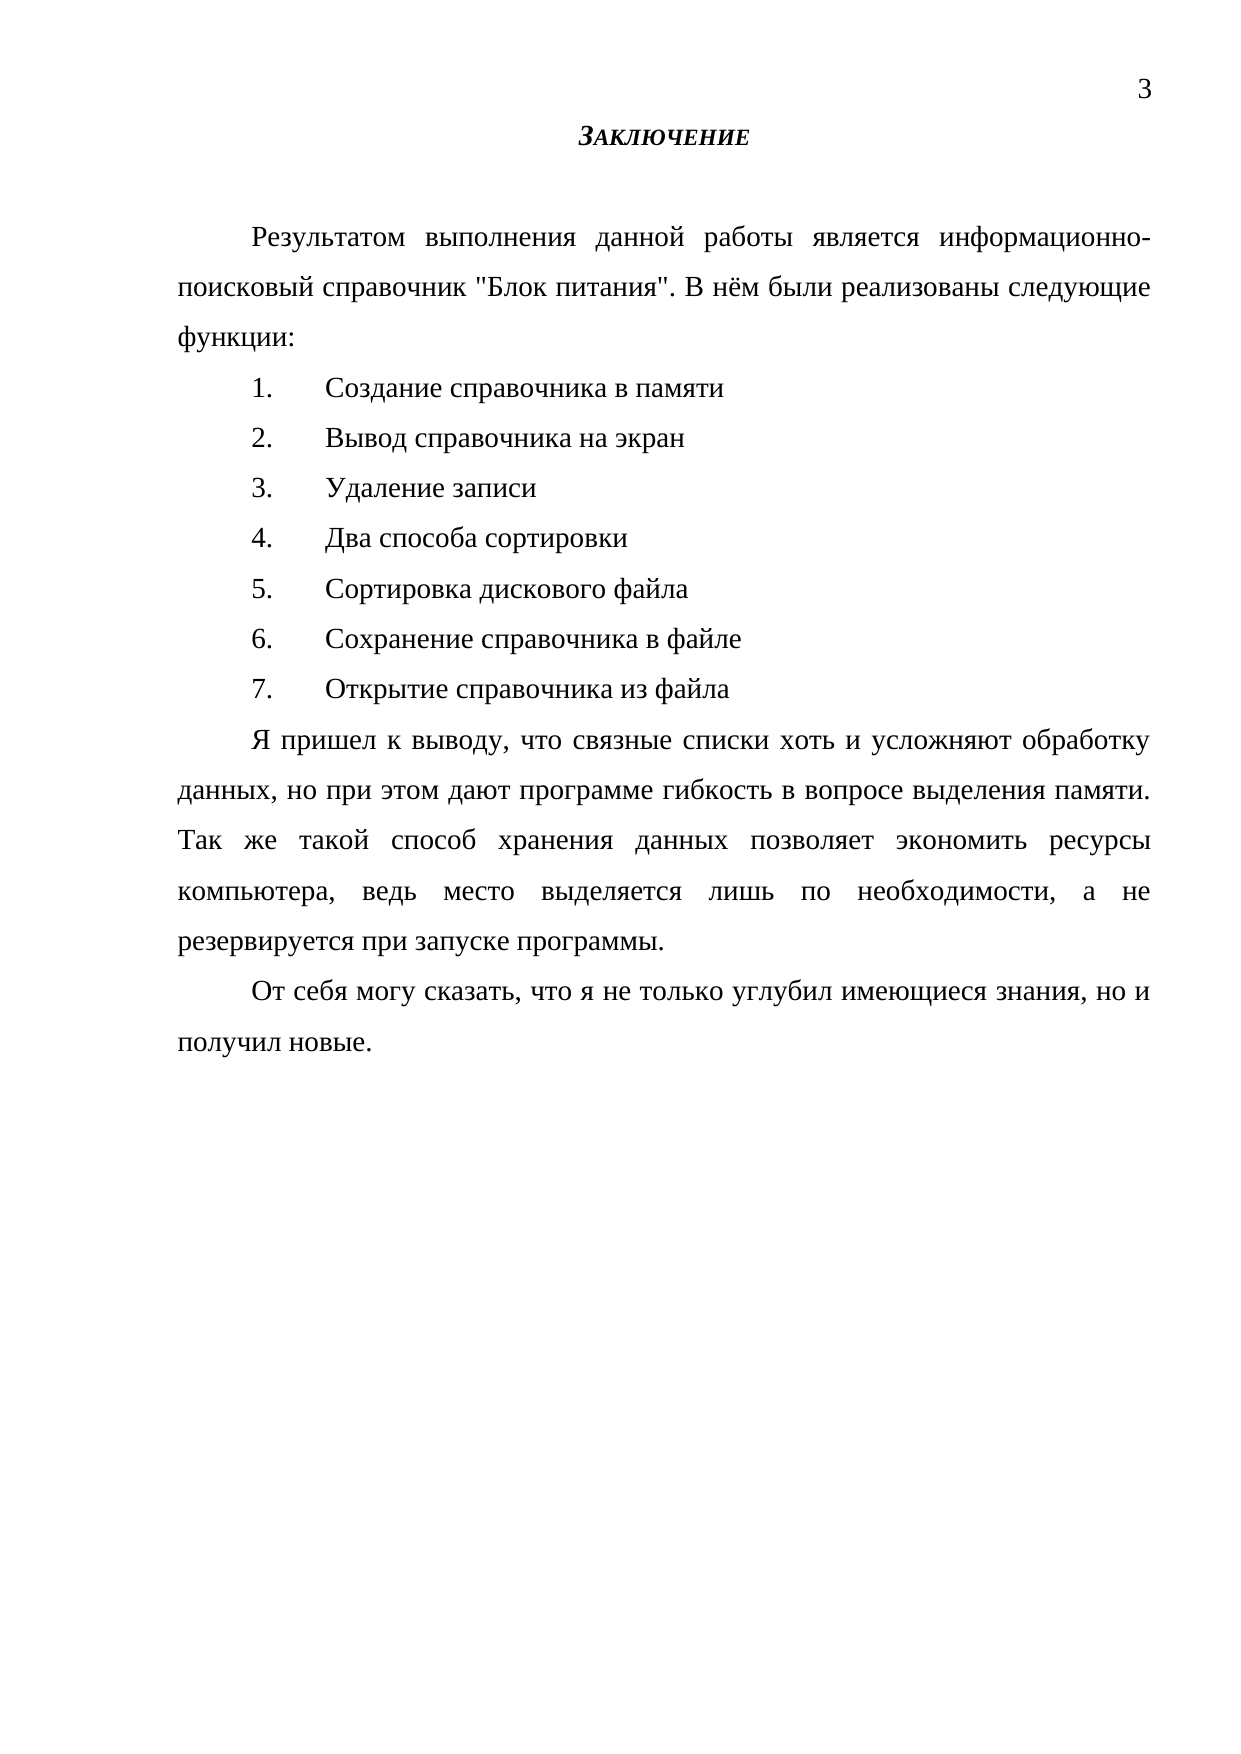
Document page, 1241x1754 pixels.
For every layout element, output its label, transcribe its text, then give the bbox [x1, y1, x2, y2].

text Я пришел к выводу, что связные списки хоть и усложняют обработку данных, но при этом дают программе гибкость в вопросе выделения памяти. Так же такой способ хранения данных позволяет экономить ресурсы компьютера, ведь место выделяется лишь по необходимости, а не резервируется при запуске программы. [177, 722, 1152, 957]
list Создание справочника в памяти [177, 370, 1152, 403]
list Сохранение справочника в файле [177, 621, 1152, 655]
list Удаление записи [177, 470, 1152, 504]
list Два способа сортировки [177, 521, 1152, 554]
text От себя могу сказать, что я не только углубил имеющиеся знания, но и получил новые. [177, 973, 1152, 1057]
list Вывод справочника на экран [177, 420, 1152, 453]
list Открытие справочника из файла [177, 672, 1152, 705]
text Результатом выполнения данной работы является информационно-поисковый справочник "Блок питания". В нём были реализованы следующие функции: [177, 219, 1152, 353]
list Сортировка дискового файла [177, 571, 1152, 604]
subtitle Заключение [177, 118, 1152, 152]
